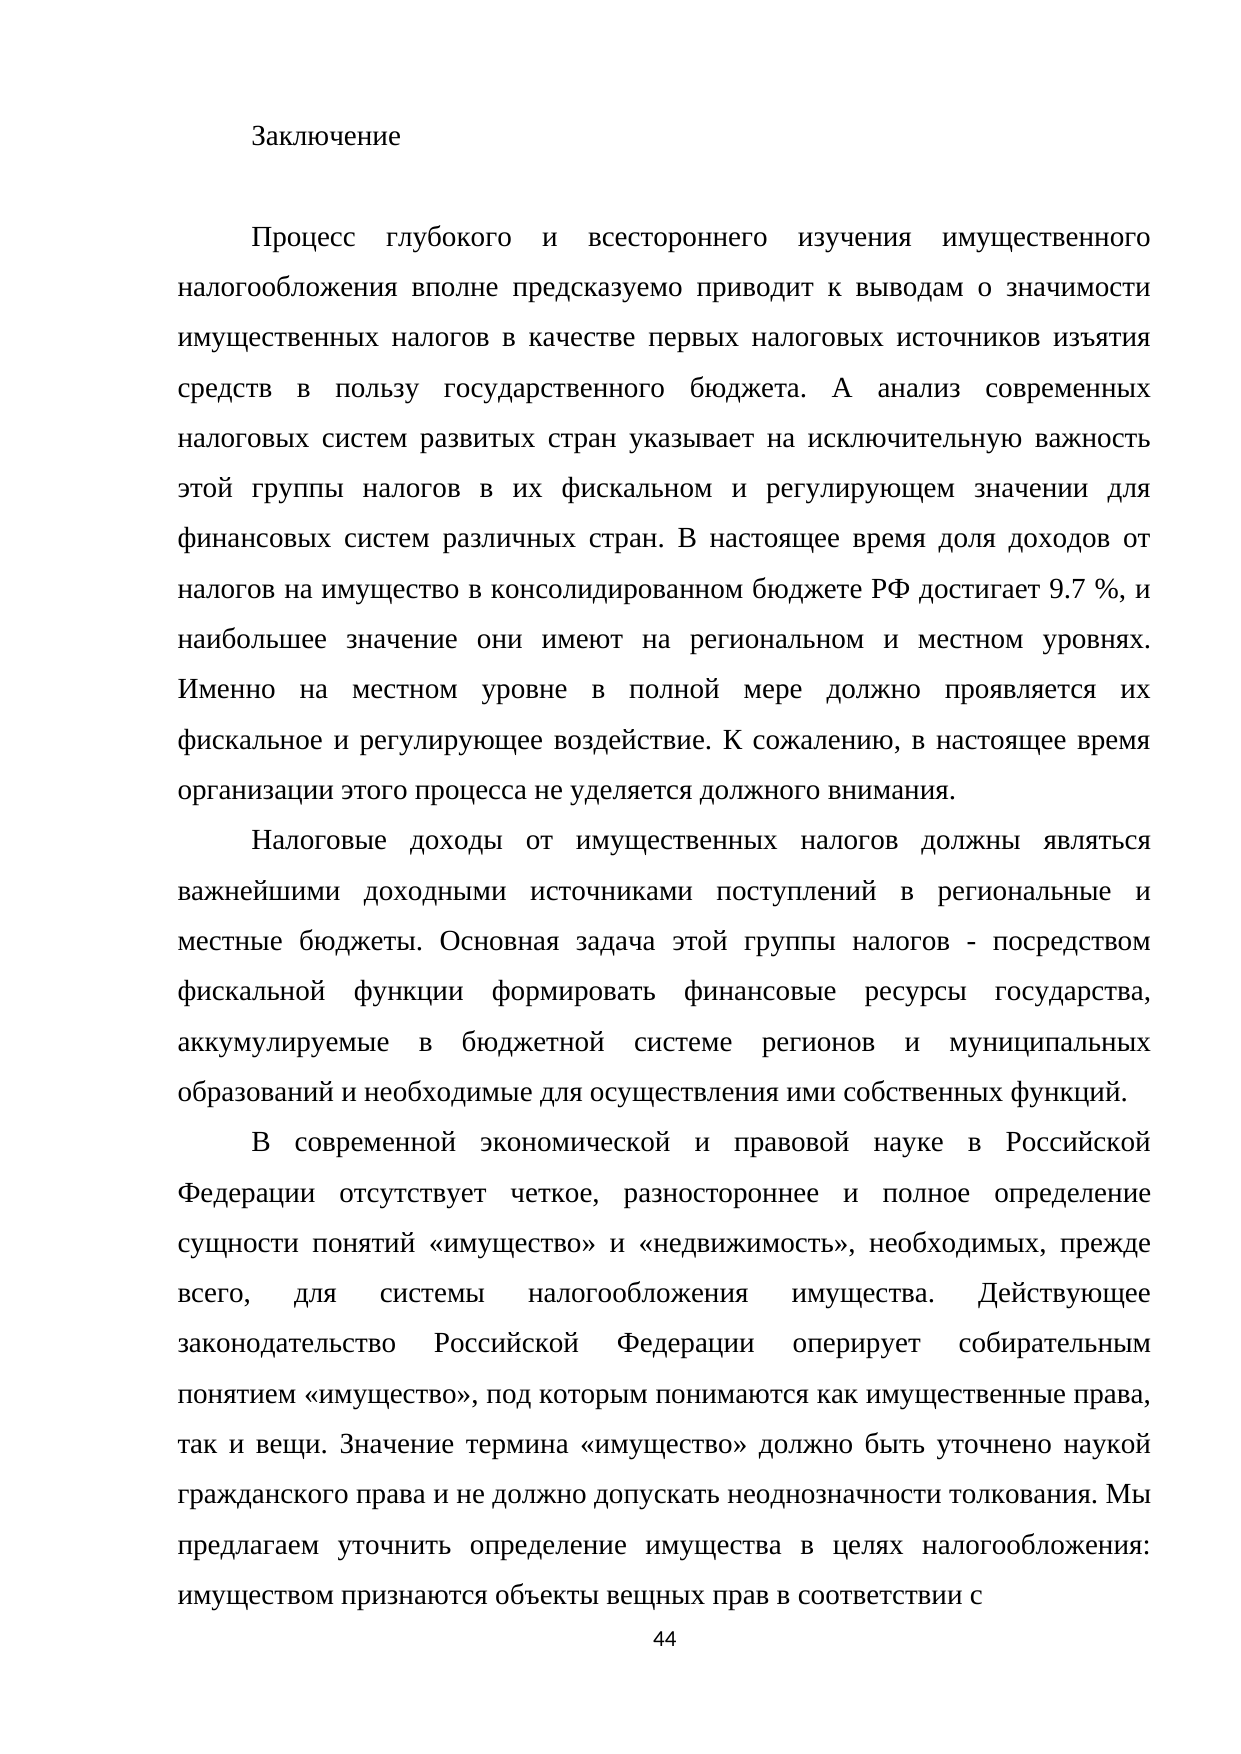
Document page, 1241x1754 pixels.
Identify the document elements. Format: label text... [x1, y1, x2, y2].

text Налоговые доходы от имущественных налогов должны являться важнейшими доходными источниками поступлений в региональные и местные бюджеты. Основная задача этой группы налогов - посредством фискальной функции формировать финансовые ресурсы государства, аккумулируемые в бюджетной системе регионов и муниципальных образований и необходимые для осуществления ими собственных функций. [177, 822, 1152, 1108]
text Заключение [177, 118, 1152, 152]
text В современной экономической и правовой науке в Российской Федерации отсутствует четкое, разностороннее и полное определение сущности понятий «имущество» и «недвижимость», необходимых, прежде всего, для системы налогообложения имущества. Действующее законодательство Российской Федерации оперирует собирательным понятием «имущество», под которым понимаются как имущественные права, так и вещи. Значение термина «имущество» должно быть уточнено наукой гражданского права и не должно допускать неоднозначности толкования. Мы предлагаем уточнить определение имущества в целях налогообложения: имуществом признаются объекты вещных прав в соответствии с [177, 1124, 1152, 1611]
text Процесс глубокого и всестороннего изучения имущественного налогообложения вполне предсказуемо приводит к выводам о значимости имущественных налогов в качестве первых налоговых источников изъятия средств в пользу государственного бюджета. А анализ современных налоговых систем развитых стран указывает на исключительную важность этой группы налогов в их фискальном и регулирующем значении для финансовых систем различных стран. В настоящее время доля доходов от налогов на имущество в консолидированном бюджете РФ достигает 9.7 %, и наибольшее значение они имеют на региональном и местном уровнях. Именно на местном уровне в полной мере должно проявляется их фискальное и регулирующее воздействие. К сожалению, в настоящее время организации этого процесса не уделяется должного внимания. [177, 219, 1152, 806]
